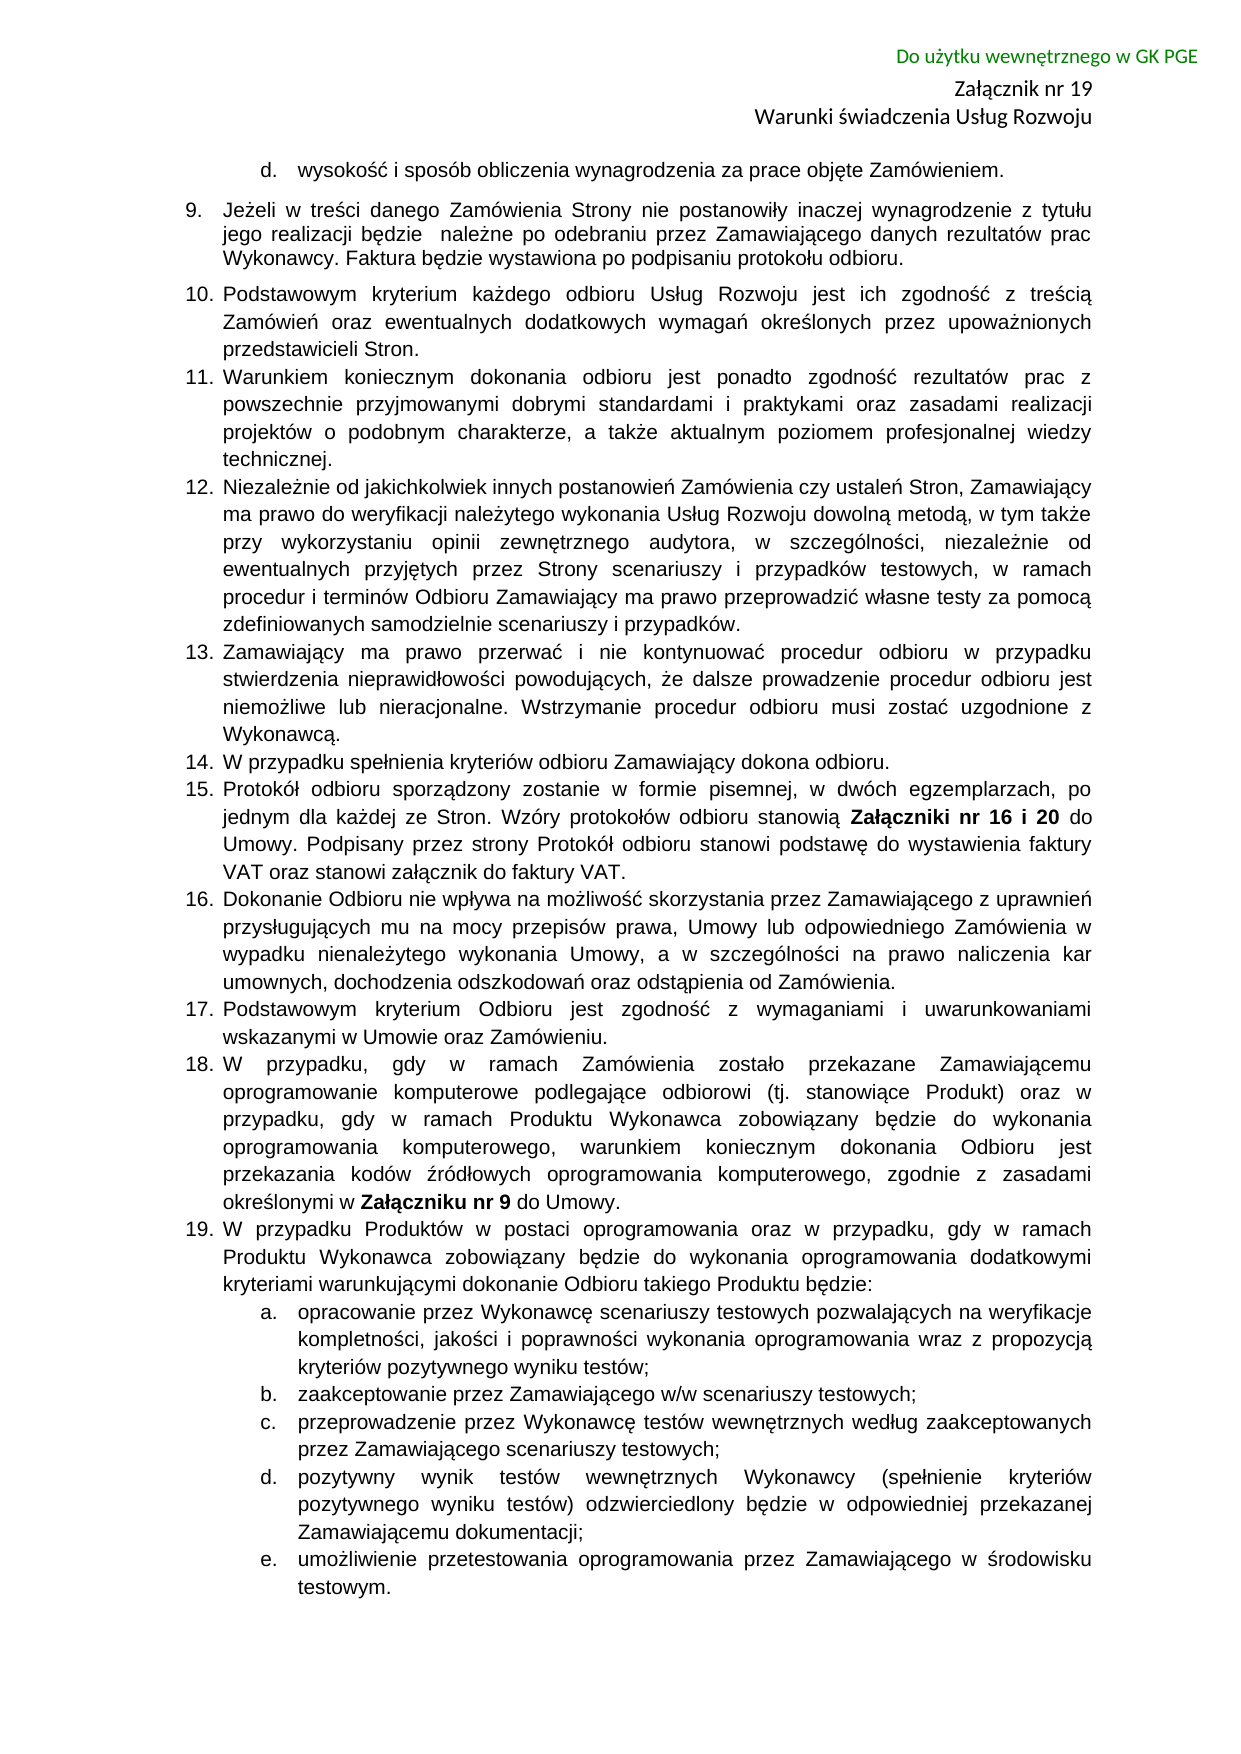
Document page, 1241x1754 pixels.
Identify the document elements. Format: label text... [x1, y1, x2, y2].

list Protokół odbioru sporządzony zostanie w formie pisemnej, w dwóch egzemplarzach, po jednym dla każdej ze Stron. Wzóry protokołów odbioru stanowią Załączniki nr 16 i 20 do Umowy. Podpisany przez strony Protokół odbioru stanowi podstawę do wystawienia faktury VAT oraz stanowi załącznik do faktury VAT. [185, 777, 1093, 884]
list Zamawiający ma prawo przerwać i nie kontynuować procedur odbioru w przypadku stwierdzenia nieprawidłowości powodujących, że dalsze prowadzenie procedur odbioru jest niemożliwe lub nieracjonalne. Wstrzymanie procedur odbioru musi zostać uzgodnione z Wykonawcą. [185, 640, 1093, 746]
list W przypadku Produktów w postaci oprogramowania oraz w przypadku, gdy w ramach Produktu Wykonawca zobowiązany będzie do wykonania oprogramowania dodatkowymi kryteriami warunkującymi dokonanie Odbioru takiego Produktu będzie: [185, 1217, 1093, 1296]
list pozytywny wynik testów wewnętrznych Wykonawcy (spełnienie kryteriów pozytywnego wyniku testów) odzwierciedlony będzie w odpowiedniej przekazanej Zamawiającemu dokumentacji; [260, 1465, 1093, 1544]
list Podstawowym kryterium każdego odbioru Usług Rozwoju jest ich zgodność z treścią Zamówień oraz ewentualnych dodatkowych wymagań określonych przez upoważnionych przedstawicieli Stron. [185, 282, 1093, 361]
list Jeżeli w treści danego Zamówienia Strony nie postanowiły inaczej wynagrodzenie z tytułu jego realizacji będzie należne po odebraniu przez Zamawiającego danych rezultatów prac Wykonawcy. Faktura będzie wystawiona po podpisaniu protokołu odbioru. [185, 198, 1093, 270]
list wysokość i sposób obliczenia wynagrodzenia za prace objęte Zamówieniem. [260, 158, 1093, 182]
list umożliwienie przetestowania oprogramowania przez Zamawiającego w środowisku testowym. [260, 1547, 1093, 1599]
list Niezależnie od jakichkolwiek innych postanowień Zamówienia czy ustaleń Stron, Zamawiający ma prawo do weryfikacji należytego wykonania Usług Rozwoju dowolną metodą, w tym także przy wykorzystaniu opinii zewnętrznego audytora, w szczególności, niezależnie od ewentualnych przyjętych przez Strony scenariuszy i przypadków testowych, w ramach procedur i terminów Odbioru Zamawiający ma prawo przeprowadzić własne testy za pomocą zdefiniowanych samodzielnie scenariuszy i przypadków. [185, 475, 1093, 636]
list W przypadku, gdy w ramach Zamówienia zostało przekazane Zamawiającemu oprogramowanie komputerowe podlegające odbiorowi (tj. stanowiące Produkt) oraz w przypadku, gdy w ramach Produktu Wykonawca zobowiązany będzie do wykonania oprogramowania komputerowego, warunkiem koniecznym dokonania Odbioru jest przekazania kodów źródłowych oprogramowania komputerowego, zgodnie z zasadami określonymi w Załączniku nr 9 do Umowy. [185, 1052, 1093, 1214]
list Dokonanie Odbioru nie wpływa na możliwość skorzystania przez Zamawiającego z uprawnień przysługujących mu na mocy przepisów prawa, Umowy lub odpowiedniego Zamówienia w wypadku nienależytego wykonania Umowy, a w szczególności na prawo naliczenia kar umownych, dochodzenia odszkodowań oraz odstąpienia od Zamówienia. [185, 887, 1093, 994]
list opracowanie przez Wykonawcę scenariuszy testowych pozwalających na weryfikacje kompletności, jakości i poprawności wykonania oprogramowania wraz z propozycją kryteriów pozytywnego wyniku testów; [260, 1300, 1093, 1379]
list Podstawowym kryterium Odbioru jest zgodność z wymaganiami i uwarunkowaniami wskazanymi w Umowie oraz Zamówieniu. [185, 997, 1093, 1049]
list zaakceptowanie przez Zamawiającego w/w scenariuszy testowych; [260, 1382, 1093, 1406]
list W przypadku spełnienia kryteriów odbioru Zamawiający dokona odbioru. [185, 750, 1093, 774]
list Warunkiem koniecznym dokonania odbioru jest ponadto zgodność rezultatów prac z powszechnie przyjmowanymi dobrymi standardami i praktykami oraz zasadami realizacji projektów o podobnym charakterze, a także aktualnym poziomem profesjonalnej wiedzy technicznej. [185, 365, 1093, 471]
list przeprowadzenie przez Wykonawcę testów wewnętrznych według zaakceptowanych przez Zamawiającego scenariuszy testowych; [260, 1410, 1093, 1461]
